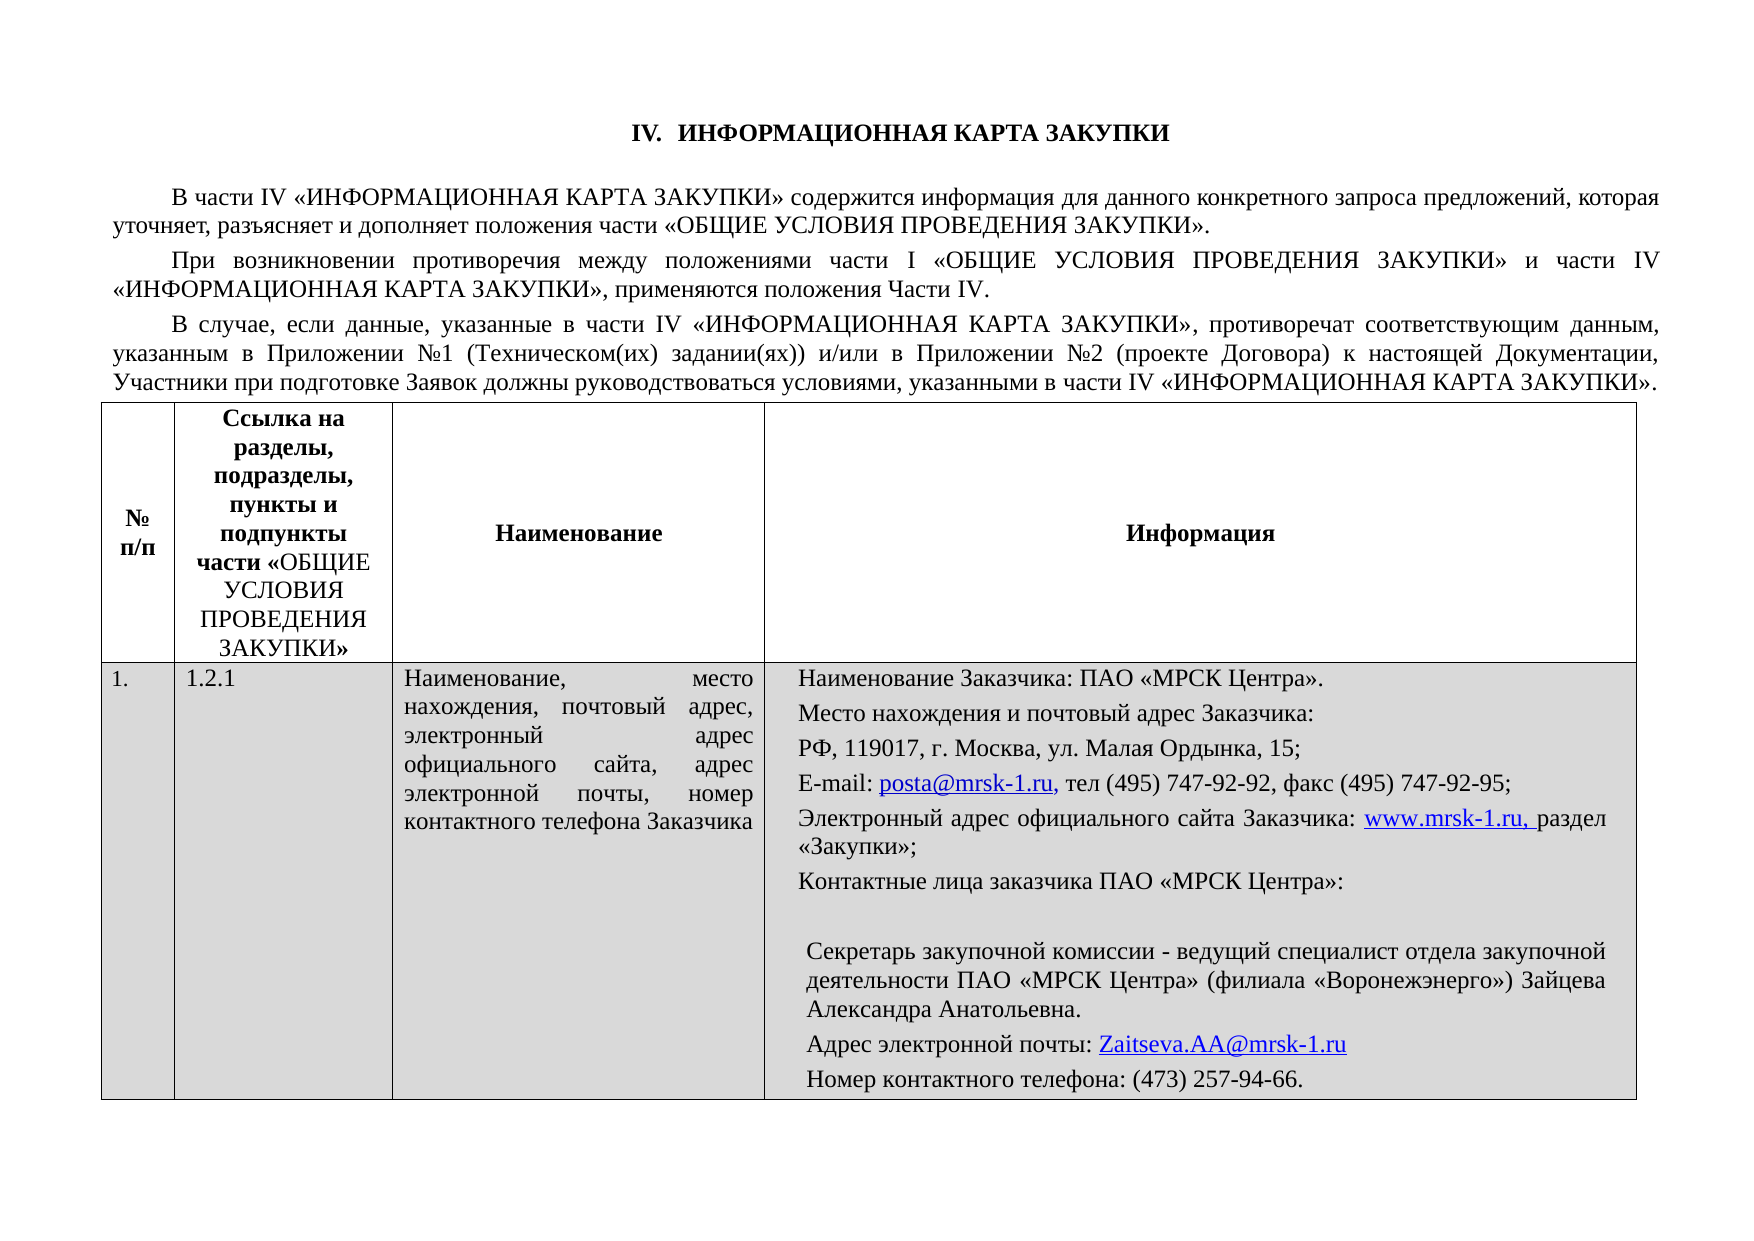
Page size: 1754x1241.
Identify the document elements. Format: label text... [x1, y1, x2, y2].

text При возникновении противоречия между положениями части I «ОБЩИЕ УСЛОВИЯ ПРОВЕДЕНИЯ ЗАКУПКИ» и части IV «ИНФОРМАЦИОННАЯ КАРТА ЗАКУПКИ», применяются положения Части IV. [112, 246, 1660, 303]
text В случае, если данные, указанные в части IV «ИНФОРМАЦИОННАЯ КАРТА ЗАКУПКИ», противоречат соответствующим данным, указанным в Приложении №1 (Техническом(их) задании(ях)) и/или в Приложении №2 (проекте Договора) к настоящей Документации, Участники при подготовке Заявок должны руководствоваться условиями, указанными в части IV «ИНФОРМАЦИОННАЯ КАРТА ЗАКУПКИ». [112, 309, 1660, 396]
table_header Наименование [393, 403, 764, 662]
text В части IV «ИНФОРМАЦИОННАЯ КАРТА ЗАКУПКИ» содержится информация для данного конкретного запроса предложений, которая уточняет, разъясняет и дополняет положения части «ОБЩИЕ УСЛОВИЯ ПРОВЕДЕНИЯ ЗАКУПКИ». [112, 182, 1660, 239]
subtitle ИНФОРМАЦИОННАЯ КАРТА ЗАКУПКИ [112, 118, 1660, 147]
table_cell [102, 663, 174, 1099]
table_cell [765, 663, 1636, 1099]
table_header Ссылка на разделы, подразделы, пункты и подпункты части «ОБЩИЕ УСЛОВИЯ ПРОВЕДЕНИЯ ЗАКУПКИ» [175, 403, 392, 662]
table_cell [393, 663, 764, 1099]
table_header № п/п [102, 403, 174, 662]
table_header Информация [765, 403, 1636, 662]
table_cell 1.2.1 [175, 663, 392, 1099]
